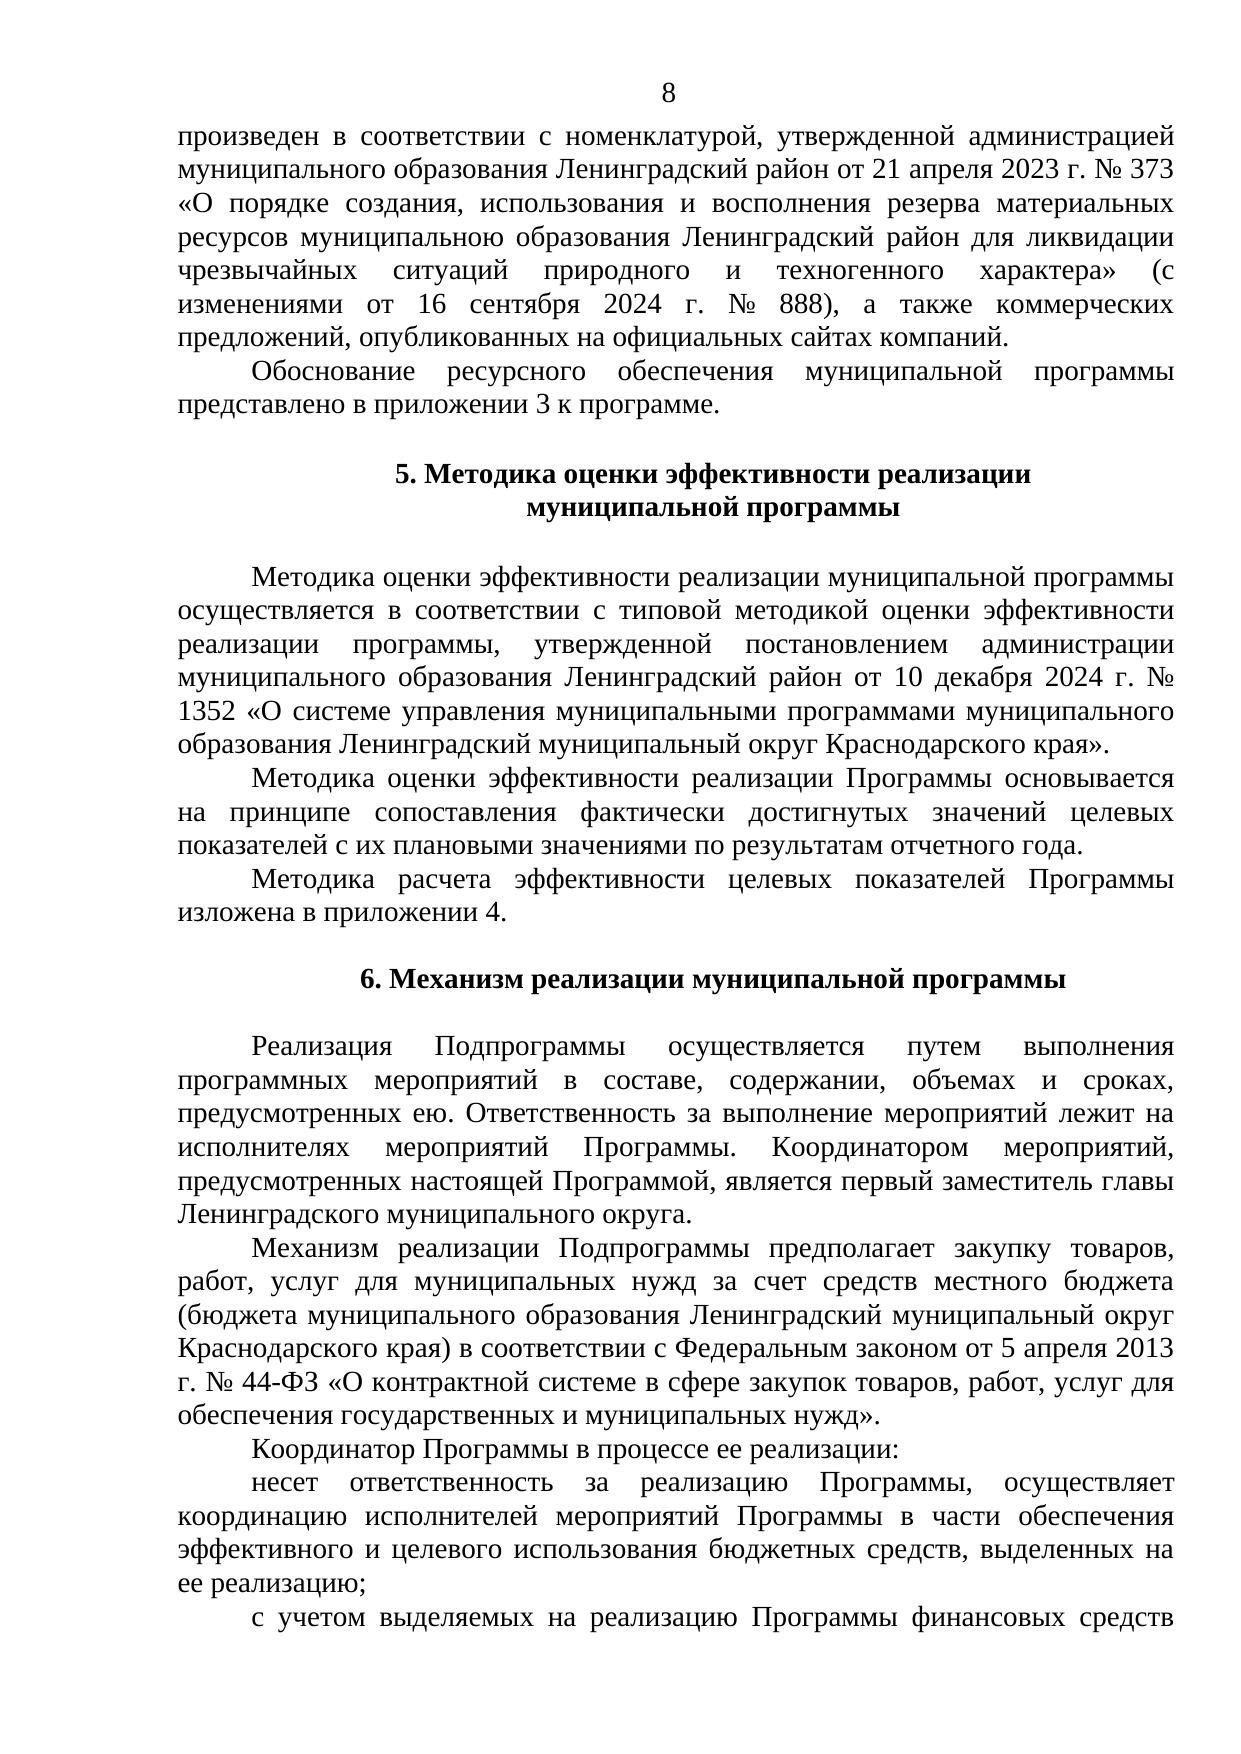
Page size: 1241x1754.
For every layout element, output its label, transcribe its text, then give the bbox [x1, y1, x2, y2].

text 5. Методика оценки эффективности реализации [177, 456, 1175, 489]
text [177, 1599, 1175, 1632]
text несет ответственность за реализацию Программы, осуществляет координацию исполнителей мероприятий Программы в части обеспечения эффективного и целевого использования бюджетных средств, выделенных на ее реализацию; [177, 1464, 1175, 1599]
text Обоснование ресурсного обеспечения муниципальной программы представлено в приложении 3 к программе. [177, 353, 1175, 420]
text Методика оценки эффективности реализации Программы основывается на принципе сопоставления фактически достигнутых значений целевых показателей с их плановыми значениями по результатам отчетного года. [177, 760, 1175, 861]
text муниципальной программы [177, 489, 1175, 523]
text Реализация Подпрограммы осуществляется путем выполнения программных мероприятий в составе, содержании, объемах и сроках, предусмотренных ею. Ответственность за выполнение мероприятий лежит на исполнителях мероприятий Программы. Координатором мероприятий, предусмотренных настоящей Программой, является первый заместитель главы Ленинградского муниципального округа. [177, 1028, 1175, 1230]
text Методика оценки эффективности реализации муниципальной программы осуществляется в соответствии с типовой методикой оценки эффективности реализации программы, утвержденной постановлением администрации муниципального образования Ленинградский район от 10 декабря 2024 г. № 1352 «О системе управления муниципальными программами муниципального образования Ленинградский муниципальный округ Краснодарского края». [177, 559, 1175, 760]
text 6. Механизм реализации муниципальной программы [177, 961, 1175, 995]
text Координатор Программы в процессе ее реализации: [177, 1431, 1175, 1464]
text Методика расчета эффективности целевых показателей Программы изложена в приложении 4. [177, 861, 1175, 928]
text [177, 118, 1175, 353]
text Механизм реализации Подпрограммы предполагает закупку товаров, работ, услуг для муниципальных нужд за счет средств местного бюджета (бюджета муниципального образования Ленинградский муниципальный округ Краснодарского края) в соответствии с Федеральным законом от 5 апреля 2013 г. № 44-ФЗ «О контрактной системе в сфере закупок товаров, работ, услуг для обеспечения государственных и муниципальных нужд». [177, 1230, 1175, 1431]
